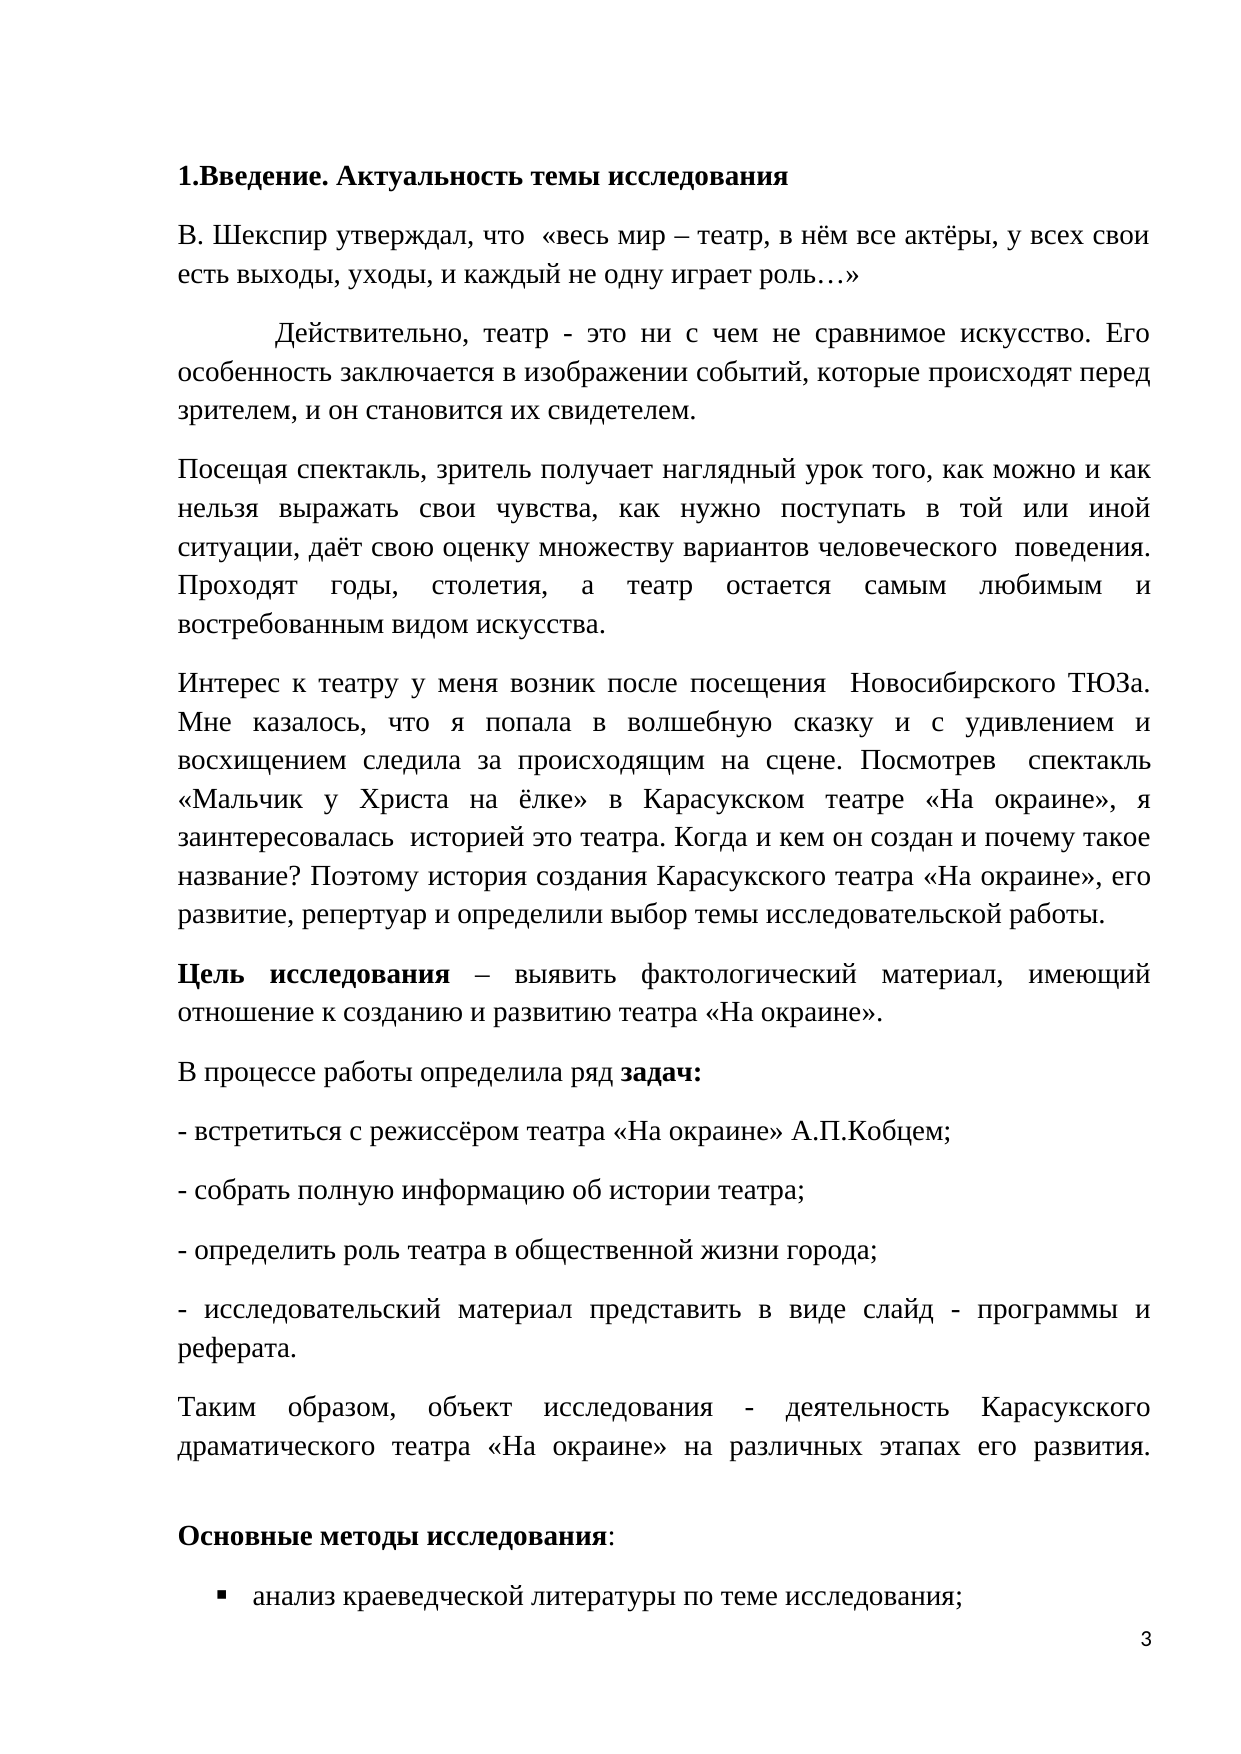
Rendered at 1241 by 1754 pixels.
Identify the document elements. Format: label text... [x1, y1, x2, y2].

text Действительно, театр - это ни с чем не сравнимое искусство. Его особенность заключается в изображении событий, которые происходят перед зрителем, и он становится их свидетелем. [177, 315, 1152, 426]
text Таким образом, объект исследования - деятельность Карасукского драматического театра «На окраине» на различных этапах его развития. [177, 1389, 1152, 1493]
text - определить роль театра в общественной жизни города; [177, 1232, 1152, 1265]
text 1.Введение. Актуальность темы исследования [177, 158, 1152, 191]
text - собрать полную информацию об истории театра; [177, 1172, 1152, 1206]
text Посещая спектакль, зритель получает наглядный урок того, как можно и как нельзя выражать свои чувства, как нужно поступать в той или иной ситуации, даёт свою оценку множеству вариантов человеческого поведения. Проходят годы, столетия, а театр остается самым любимым и востребованным видом искусства. [177, 452, 1152, 639]
list анализ краеведческой литературы по теме исследования; [215, 1578, 1152, 1611]
text Цель исследования – выявить фактологический материал, имеющий отношение к созданию и развитию театра «На окраине». [177, 956, 1152, 1028]
text Интерес к театру у меня возник после посещения Новосибирского ТЮЗа. Мне казалось, что я попала в волшебную сказку и с удивлением и восхищением следила за происходящим на сцене. Посмотрев спектакль «Мальчик у Христа на ёлке» в Карасукском театре «На окраине», я заинтересовалась историей это театра. Когда и кем он создан и почему такое название? Поэтому история создания Карасукского театра «На окраине», его развитие, репертуар и определили выбор темы исследовательской работы. [177, 737, 1152, 930]
text В. Шекспир утверждал, что «весь мир – театр, в нём все актёры, у всех свои есть выходы, уходы, и каждый не одну играет роль…» [177, 217, 1152, 289]
text Основные методы исследования: [177, 1518, 1152, 1552]
text - встретиться с режиссёром театра «На окраине» А.П.Кобцем; [177, 1113, 1152, 1147]
text В процессе работы определила ряд задач: [177, 1054, 1152, 1087]
text - исследовательский материал представить в виде слайд - программы и реферата. [177, 1291, 1152, 1363]
